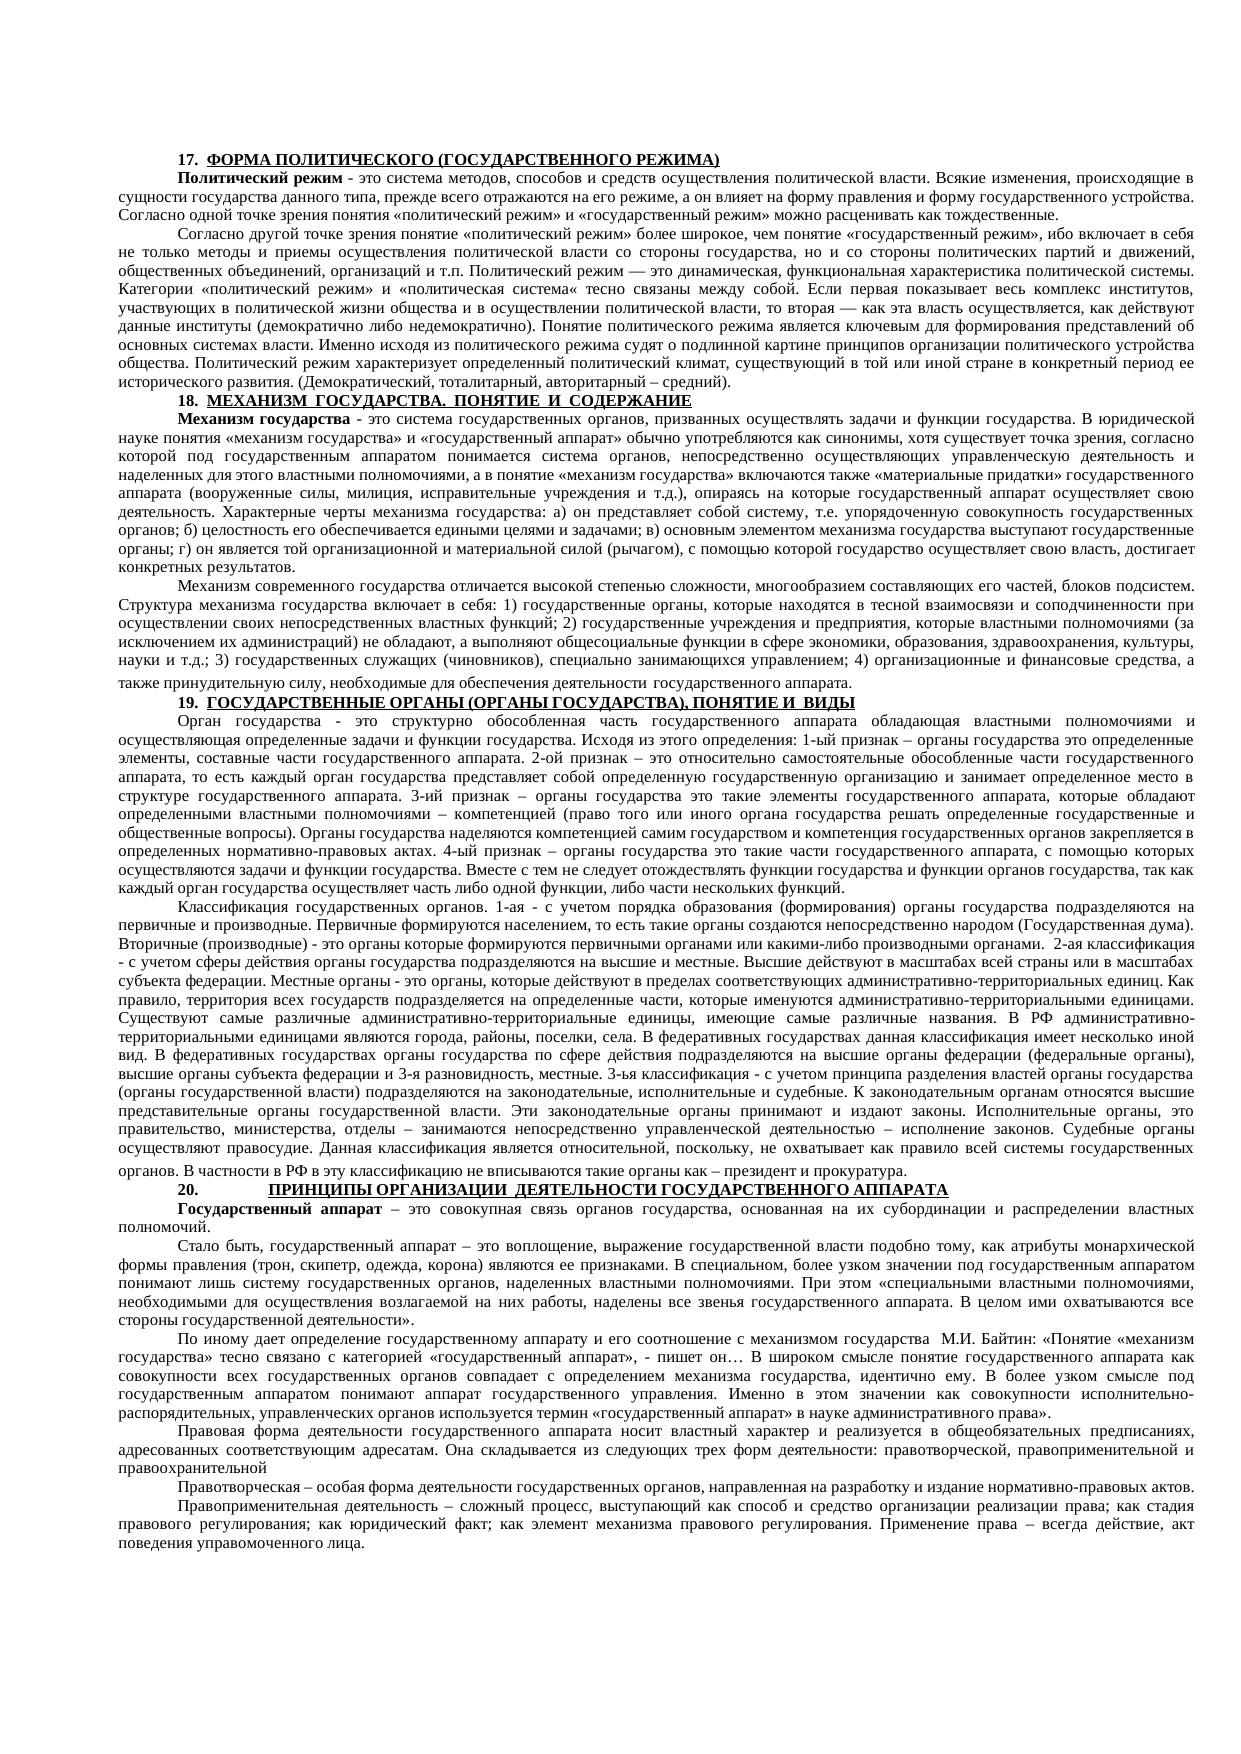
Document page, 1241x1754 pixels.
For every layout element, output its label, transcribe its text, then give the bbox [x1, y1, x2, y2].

title Стало быть, государственный аппарат – это воплощение, выражение государственной власти подобно тому, как атрибуты монархической формы правления (трон, скипетр, одежда, корона) являются ее признаками. В специальном, более узком значении под государственным аппаратом понимают лишь систему государственных органов, наделенных властными полномочиями. При этом «специальными властными полномочиями, необходимыми для осуществления возлагаемой на них работы, наделены все звенья государственного аппарата. В целом ими охватываются все стороны государственной деятельности». [118, 1236, 1196, 1329]
title По иному дает определение государственному аппарату и его соотношение с механизмом государства М.И. Байтин: «Понятие «механизм государства» тесно связано с категорией «государственный аппарат», - пишет он… В широком смысле понятие государственного аппарата как совокупности всех государственных органов совпадает с определением механизма государства, идентично ему. В более узком смысле под государственным аппаратом понимают аппарат государственного управления. Именно в этом значении как совокупности исполнительно-распорядительных, управленческих органов используется термин «государственный аппарат» в науке административного права». [118, 1329, 1196, 1422]
list ГОСУДАРСТВЕННЫЕ ОРГАНЫ (ОРГАНЫ ГОСУДАРСТВА), ПОНЯТИЕ И ВИДЫ [177, 693, 1196, 712]
text Механизм государства - это система государственных органов, призванных осуществлять задачи и функции государства. В юридической науке понятия «механизм государства» и «государственный аппарат» обычно употребляются как синонимы, хотя существует точка зрения, согласно которой под государственным аппаратом понимается система органов, непосредственно осуществляющих управленческую деятельность и наделенных для этого властными полномочиями, а в понятие «механизм государства» включаются также «материальные придатки» государственного аппарата (вооруженные силы, милиция, исправительные учреждения и т.д.), опираясь на которые государственный аппарат осуществляет свою деятельность. Характерные черты механизма государства: а) он представляет собой систему, т.е. упорядоченную совокупность государственных органов; б) целостность его обеспечивается едиными целями и задачами; в) основным элементом механизма государства выступают государственные органы; г) он является той организационной и материальной силой (рычагом), с помощью которой государство осуществляет свою власть, достигает конкретных результатов. [118, 409, 1196, 576]
text Механизм современного государства отличается высокой степенью сложности, многообразием составляющих его частей, блоков подсистем. Структура механизма государства включает в себя: 1) государственные органы, которые находятся в тесной взаимосвязи и соподчиненности при осуществлении своих непосредственных властных функций; 2) государственные учреждения и предприятия, которые властными полномочиями (за исключением их администраций) не обладают, а выполняют общесоциальные функции в сфере экономики, образования, здравоохранения, культуры, науки и т.д.; 3) государственных служащих (чиновников), специально занимающихся управлением; 4) организационные и финансовые средства, а также принудительную силу, необходимые для обеспечения деятельности государственного аппарата. [118, 576, 1196, 693]
list МЕХАНИЗМ ГОСУДАРСТВА. ПОНЯТИЕ И СОДЕРЖАНИЕ [177, 391, 1196, 409]
text Согласно другой точке зрения понятие «политический режим» более широкое, чем понятие «государственный режим», ибо включает в себя не только методы и приемы осуществления политической власти со стороны государства, но и со стороны политических партий и движений, общественных объединений, организаций и т.п. Политический режим — это динамическая, функциональная характеристика политической системы. Категории «политический режим» и «политическая система« тесно связаны между собой. Если первая показывает весь комплекс институтов, участвующих в политической жизни общества и в осуществлении политической власти, то вторая — как эта власть осуществляется, как действуют данные институты (демократично либо недемократично). Понятие политического режима является ключевым для формирования представлений об основных системах власти. Именно исходя из политического режима судят о подлинной картине принципов организации политического устройства общества. Политический режим характеризует определенный политический климат, существующий в той или иной стране в конкретный период ее исторического развития. (Демократический, тоталитарный, авторитарный – средний). [118, 224, 1196, 391]
text Правовая форма деятельности государственного аппарата носит властный характер и реализуется в общеобязательных предписаниях, адресованных соответствующим адресатам. Она складывается из следующих трех форм деятельности: правотворческой, правоприменительной и правоохранительной [118, 1422, 1196, 1477]
text Классификация государственных органов. 1-ая - с учетом порядка образования (формирования) органы государства подразделяются на первичные и производные. Первичные формируются населением, то есть такие органы создаются непосредственно народом (Государственная дума). Вторичные (производные) - это органы которые формируются первичными органами или какими-либо производными органами. 2-ая классификация - с учетом сферы действия органы государства подразделяются на высшие и местные. Высшие действуют в масштабах всей страны или в масштабах субъекта федерации. Местные органы - это органы, которые действуют в пределах соответствующих административно-территориальных единиц. Как правило, территория всех государств подразделяется на определенные части, которые именуются административно-территориальными единицами. Существуют самые различные административно-территориальные единицы, имеющие самые различные названия. В РФ административно-территориальными единицами являются города, районы, поселки, села. В федеративных государствах данная классификация имеет несколько иной вид. В федеративных государствах органы государства по сфере действия подразделяются на высшие органы федерации (федеральные органы), высшие органы субъекта федерации и 3-я разновидность, местные. 3-ья классификация - с учетом принципа разделения властей органы государства (органы государственной власти) подразделяются на законодательные, исполнительные и судебные. К законодательным органам относятся высшие представительные органы государственной власти. Эти законодательные органы принимают и издают законы. Исполнительные органы, это правительство, министерства, отделы – занимаются непосредственно управленческой деятельностью – исполнение законов. Судебные органы осуществляют правосудие. Данная классификация является относительной, поскольку, не охватывает как правило всей системы государственных органов. В частности в РФ в эту классификацию не вписываются такие органы как – президент и прокуратура. [118, 897, 1196, 1181]
text Правоприменительная деятельность – сложный процесс, выступающий как способ и средство организации реализации права; как стадия правового регулирования; как юридический факт; как элемент механизма правового регулирования. Применение права – всегда действие, акт поведения управомоченного лица. [118, 1496, 1196, 1552]
text Орган государства - это структурно обособленная часть государственного аппарата обладающая властными полномочиями и осуществляющая определенные задачи и функции государства. Исходя из этого определения: 1-ый признак – органы государства это определенные элементы, составные части государственного аппарата. 2-ой признак – это относительно самостоятельные обособленные части государственного аппарата, то есть каждый орган государства представляет собой определенную государственную организацию и занимает определенное место в структуре государственного аппарата. 3-ий признак – органы государства это такие элементы государственного аппарата, которые обладают определенными властными полномочиями – компетенцией (право того или иного органа государства решать определенные государственные и общественные вопросы). Органы государства наделяются компетенцией самим государством и компетенция государственных органов закрепляется в определенных нормативно-правовых актах. 4-ый признак – органы государства это такие части государственного аппарата, с помощью которых осуществляются задачи и функции государства. Вместе с тем не следует отождествлять функции государства и функции органов государства, так как каждый орган государства осуществляет часть либо одной функции, либо части нескольких функций. [118, 712, 1196, 897]
list ФОРМА ПОЛИТИЧЕСКОГО (ГОСУДАРСТВЕННОГО РЕЖИМА) [177, 150, 1196, 168]
title Правотворческая – особая форма деятельности государственных органов, направленная на разработку и издание нормативно-правовых актов. [118, 1477, 1196, 1496]
title Государственный аппарат – это совокупная связь органов государства, основанная на их субординации и распределении властных полномочий. [118, 1199, 1196, 1236]
text Политический режим - это система методов, способов и средств осуществления политической власти. Всякие изменения, происходящие в сущности государства данного типа, прежде всего отражаются на его режиме, а он влияет на форму правления и форму государственного устройства. Согласно одной точке зрения понятия «политический режим» и «государственный режим» можно расценивать как тождественные. [118, 168, 1196, 224]
list ПРИНЦИПЫ ОРГАНИЗАЦИИ ДЕЯТЕЛЬНОСТИ ГОСУДАРСТВЕННОГО АППАРАТА [118, 1181, 1196, 1199]
